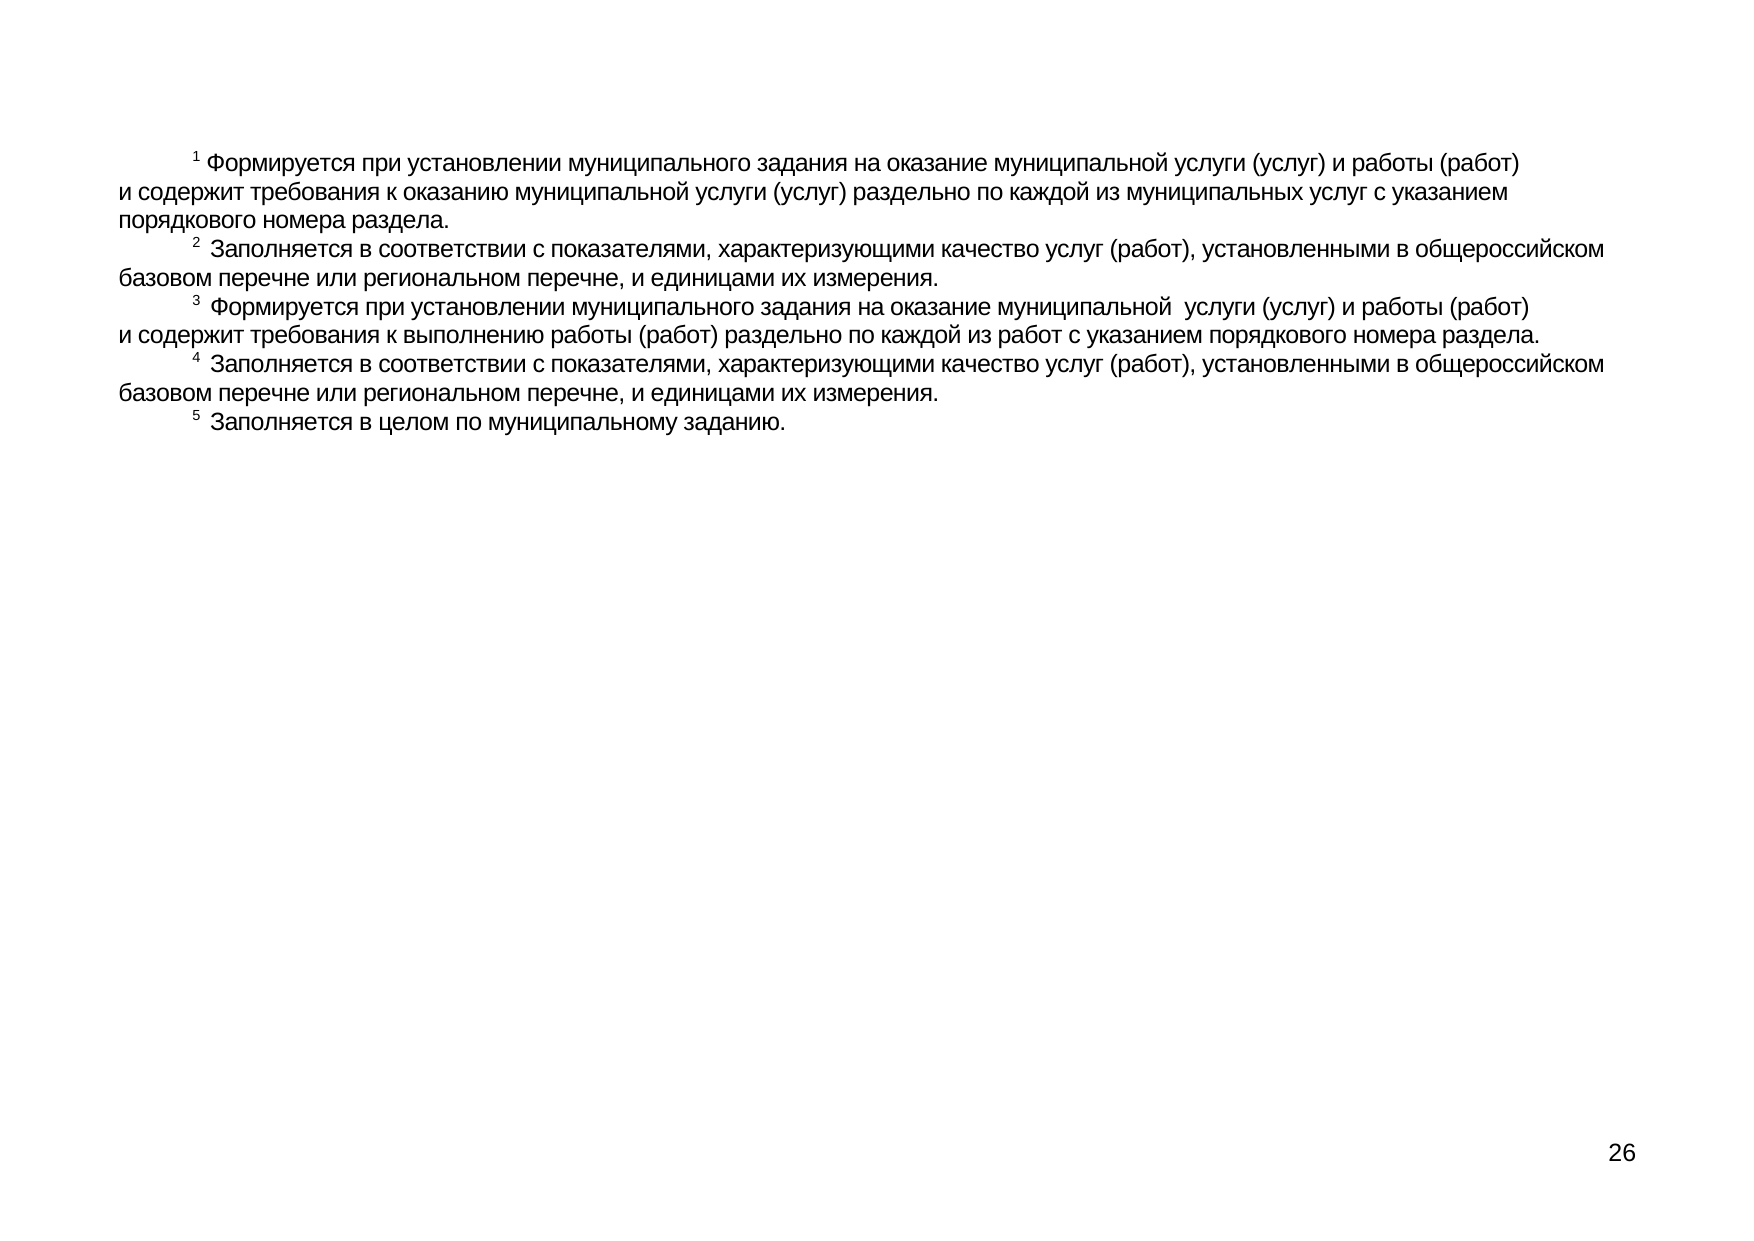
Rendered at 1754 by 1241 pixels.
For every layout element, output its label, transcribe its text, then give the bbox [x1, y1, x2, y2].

text 5 Заполняется в целом по муниципальному заданию. [118, 406, 1636, 435]
text 3 Формируется при установлении муниципального задания на оказание муниципальной услуги (услуг) и работы (работ) и содержит требования к выполнению работы (работ) раздельно по каждой из работ с указанием порядкового номера раздела. [118, 291, 1636, 349]
text 4 Заполняется в соответствии с показателями, характеризующими качество услуг (работ), установленными в общероссийском базовом перечне или региональном перечне, и единицами их измерения. [118, 349, 1636, 406]
text 2 Заполняется в соответствии с показателями, характеризующими качество услуг (работ), установленными в общероссийском базовом перечне или региональном перечне, и единицами их измерения. [118, 234, 1636, 291]
text 1 Формируется при установлении муниципального задания на оказание муниципальной услуги (услуг) и работы (работ) и содержит требования к оказанию муниципальной услуги (услуг) раздельно по каждой из муниципальных услуг с указанием порядкового номера раздела. [118, 148, 1636, 234]
